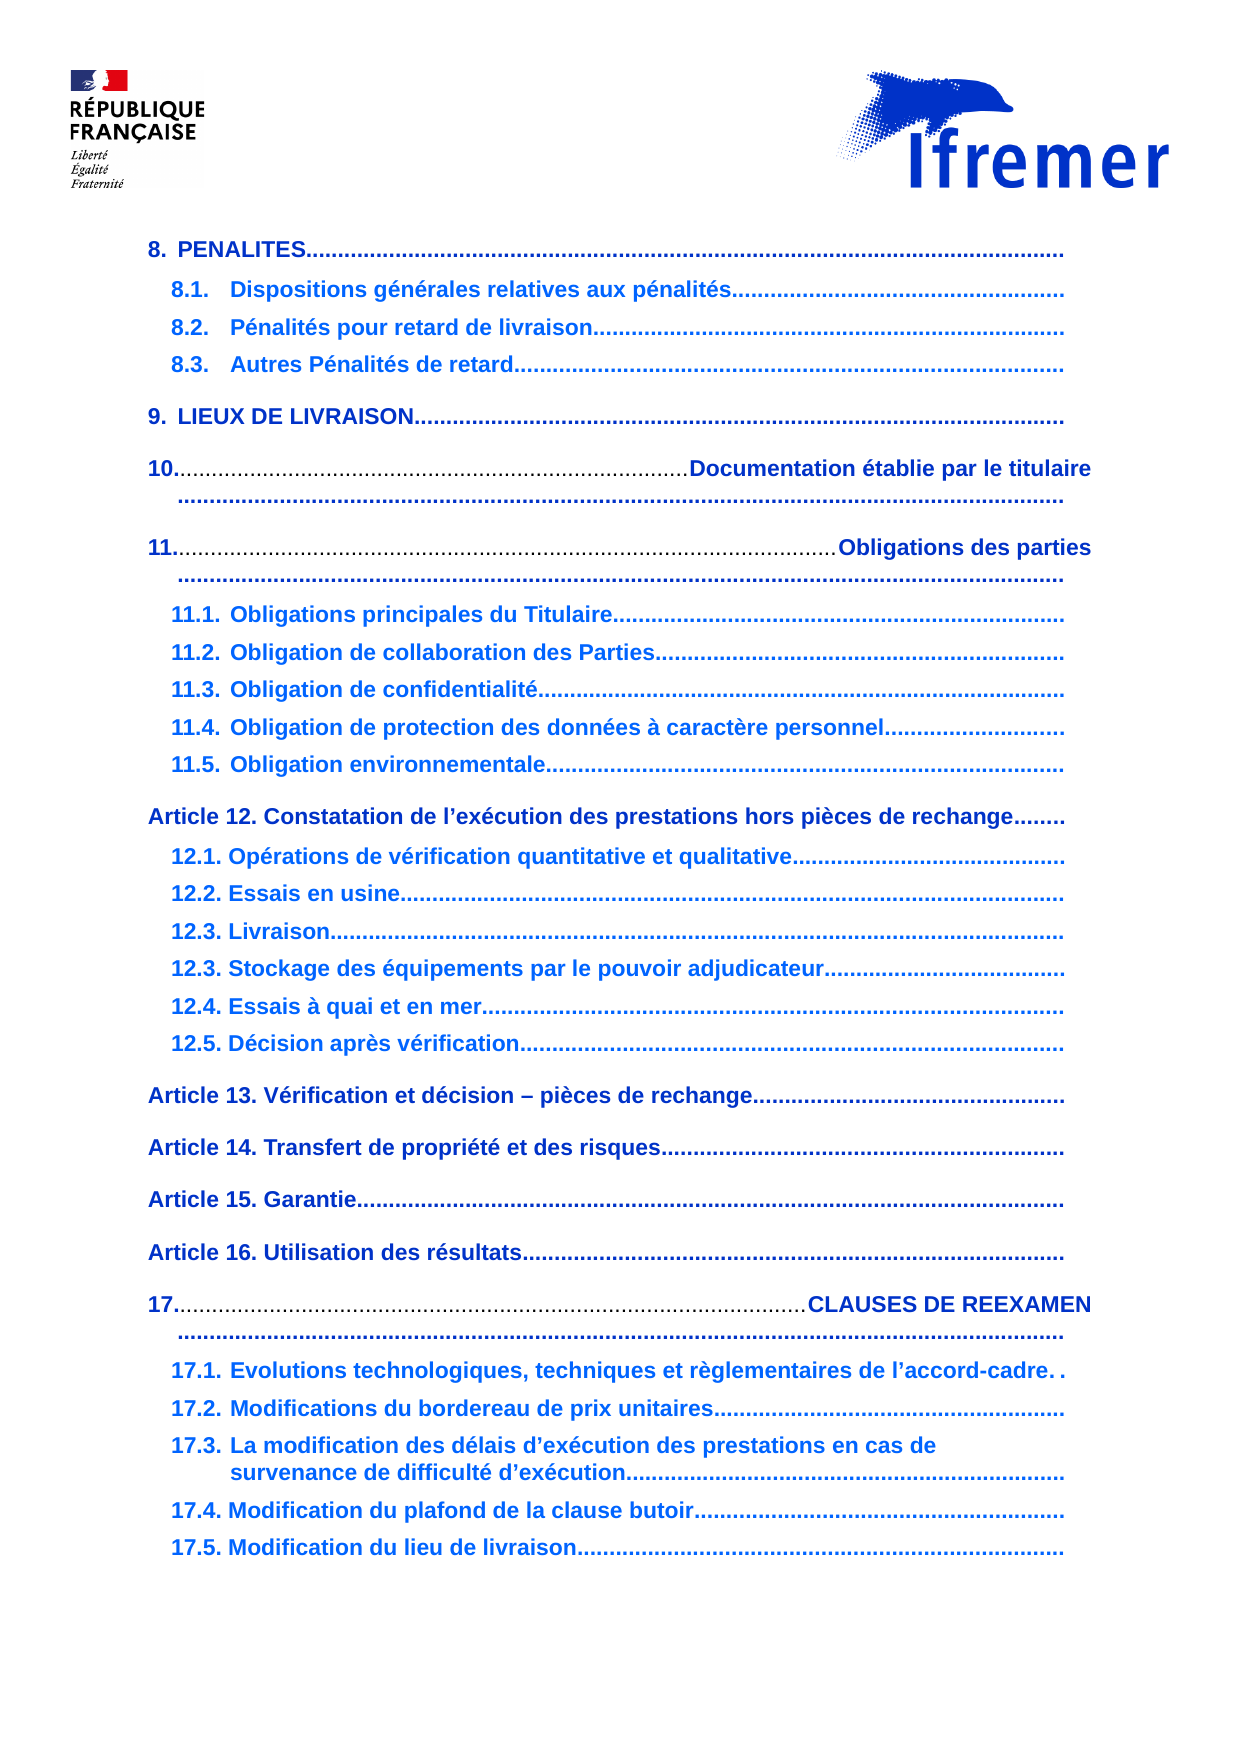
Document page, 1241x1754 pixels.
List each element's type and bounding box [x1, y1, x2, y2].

picture [836, 70, 1169, 188]
picture [70, 70, 205, 188]
